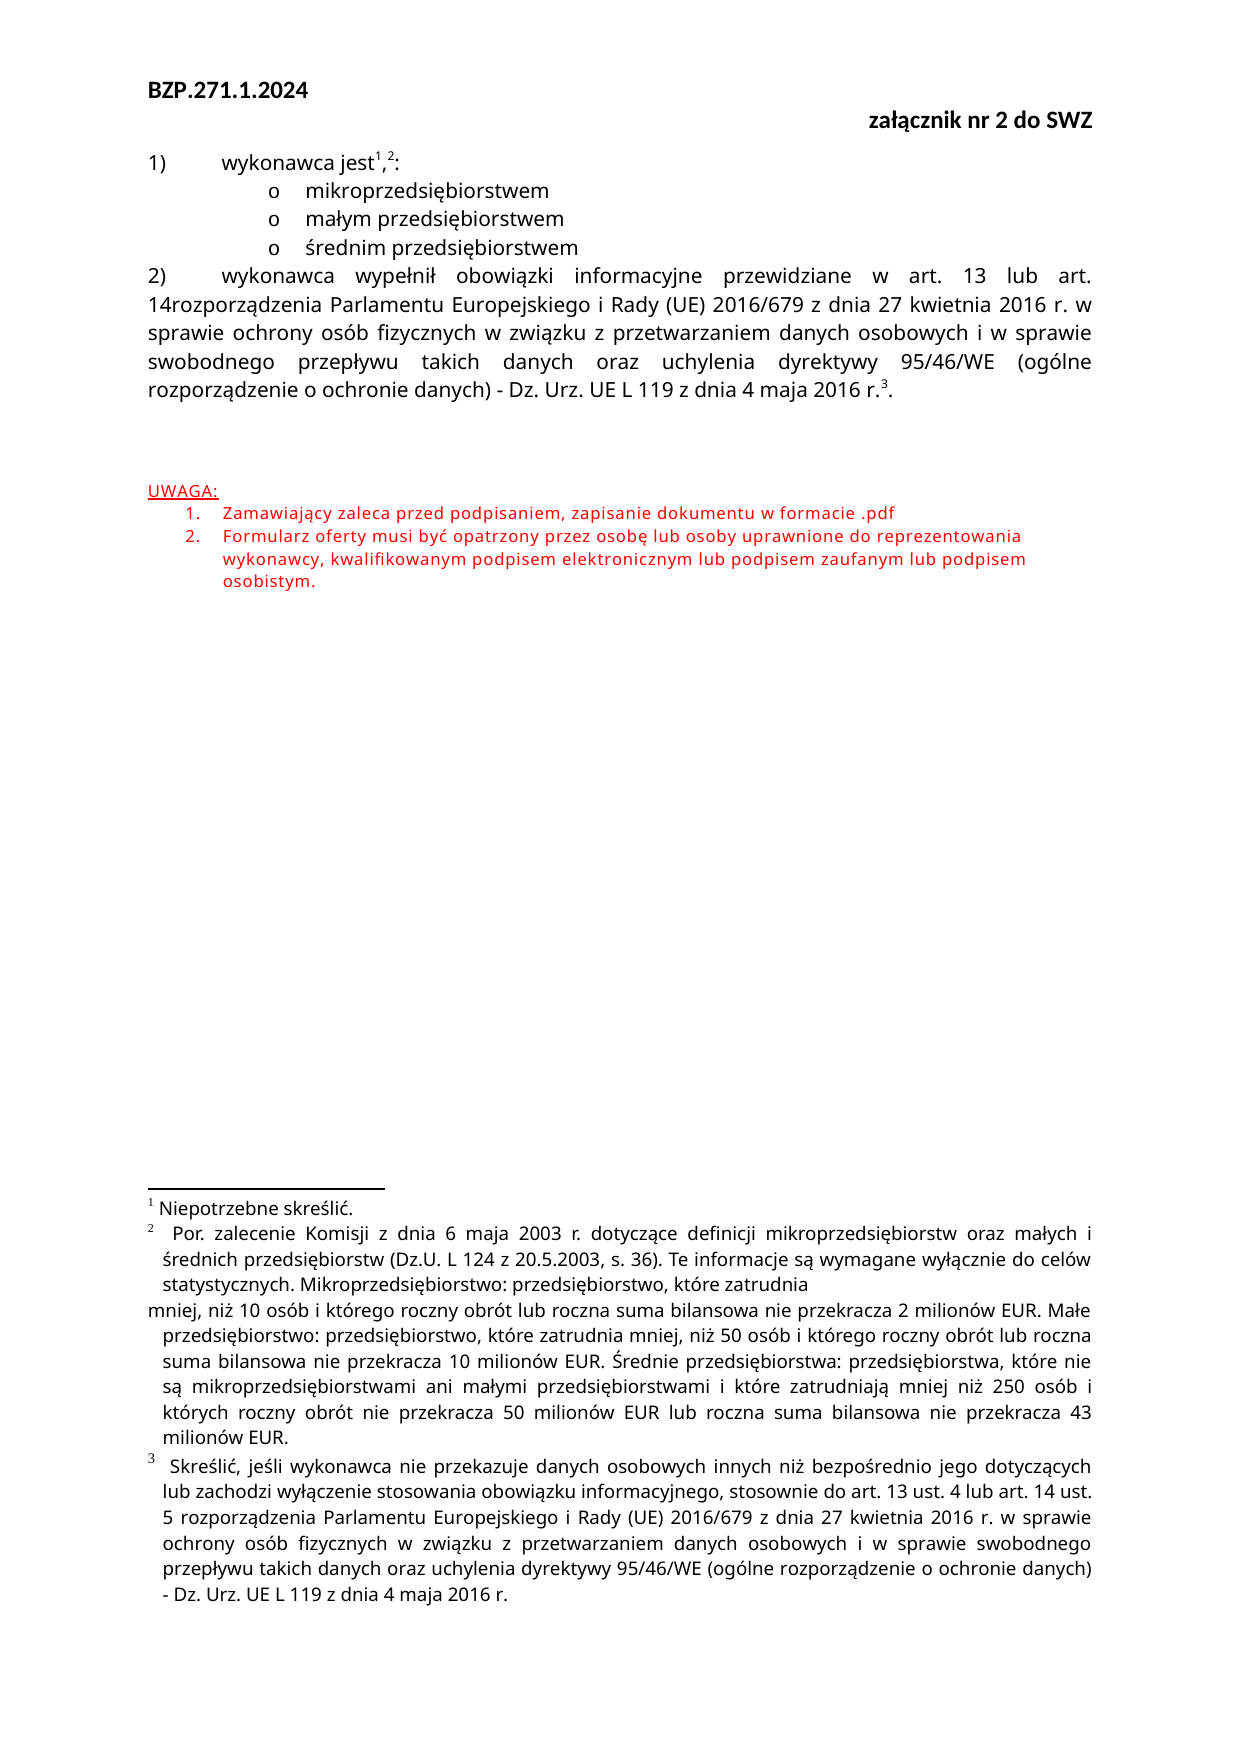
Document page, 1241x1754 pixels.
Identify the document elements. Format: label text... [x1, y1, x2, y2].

list mikroprzedsiębiorstwem [268, 176, 1093, 204]
list wykonawca jest,: [148, 148, 1093, 176]
text UWAGA: [148, 479, 1093, 502]
list małym przedsiębiorstwem [268, 204, 1093, 233]
list wykonawca wypełnił obowiązki informacyjne przewidziane w art. 13 lub art. 14rozporządzenia Parlamentu Europejskiego i Rady (UE) 2016/679 z dnia 27 kwietnia 2016 r. w sprawie ochrony osób fizycznych w związku z przetwarzaniem danych osobowych i w sprawie swobodnego przepływu takich danych oraz uchylenia dyrektywy 95/46/WE (ogólne rozporządzenie o ochronie danych) - Dz. Urz. UE L 119 z dnia 4 maja 2016 r.. [148, 262, 1093, 404]
list Zamawiający zaleca przed podpisaniem, zapisanie dokumentu w formacie .pdf [185, 502, 1093, 524]
list Formularz oferty musi być opatrzony przez osobę lub osoby uprawnione do reprezentowania wykonawcy, kwalifikowanym podpisem elektronicznym lub podpisem zaufanym lub podpisem osobistym. [185, 524, 1093, 593]
list średnim przedsiębiorstwem [268, 233, 1093, 262]
